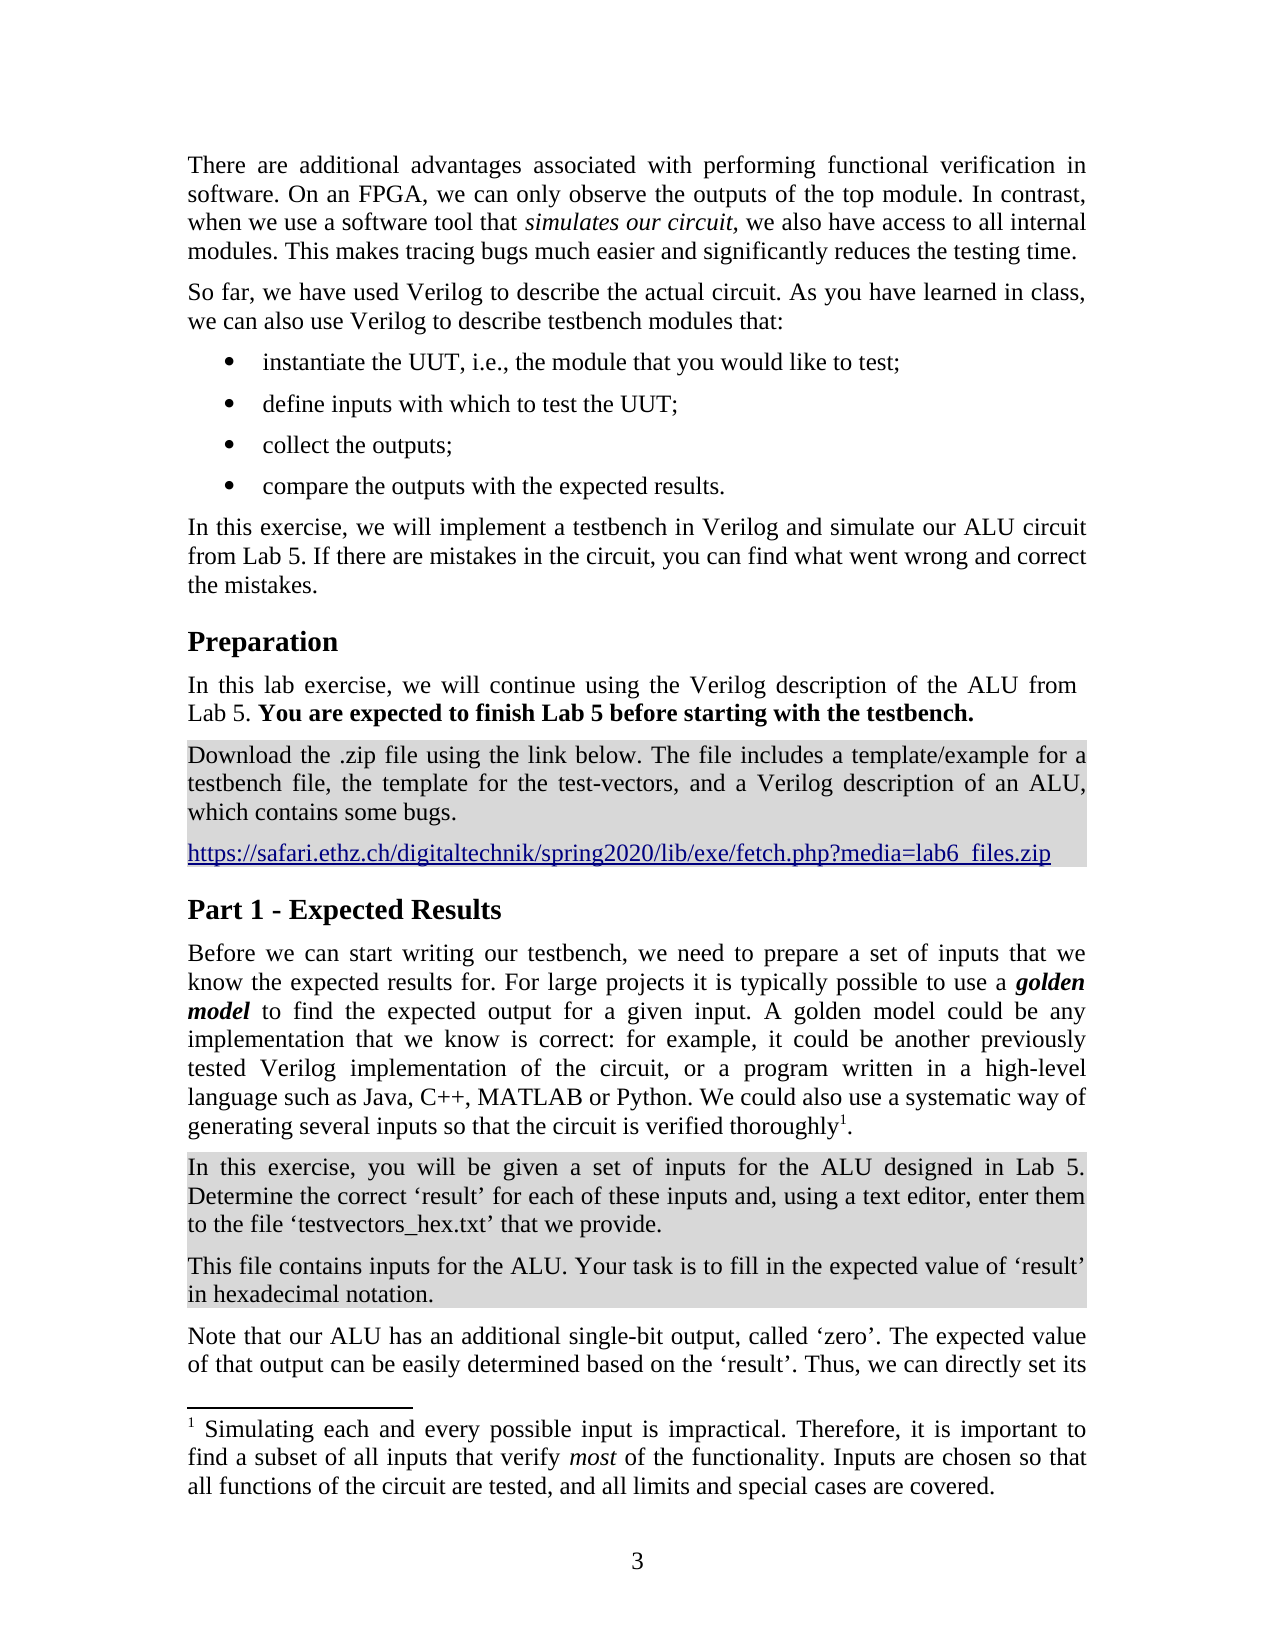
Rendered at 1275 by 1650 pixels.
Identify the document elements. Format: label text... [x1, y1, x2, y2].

text In this lab exercise, we will continue using the Verilog description of the ALU from Lab 5. You are expected to finish Lab 5 before starting with the testbench. [187, 670, 1087, 727]
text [187, 1321, 1087, 1378]
list define inputs with which to test the UUT; [225, 389, 1087, 417]
text This file contains inputs for the ALU. Your task is to fill in the expected value of ‘result’ in hexadecimal notation. [187, 1251, 1087, 1308]
text Preparation [187, 624, 1087, 657]
text Download the .zip file using the link below. The file includes a template/example for a testbench file, the template for the test-vectors, and a Verilog description of an ALU, which contains some bugs. [187, 740, 1087, 826]
text In this exercise, we will implement a testbench in Verilog and simulate our ALU circuit from Lab 5. If there are mistakes in the circuit, you can find what went wrong and correct the mistakes. [187, 512, 1087, 599]
text So far, we have used Verilog to describe the actual circuit. As you have learned in class, we can also use Verilog to describe testbench modules that: [187, 277, 1087, 335]
text https://safari.ethz.ch/digitaltechnik/spring2020/lib/exe/fetch.php?media=lab6_files.zip [187, 838, 1087, 867]
list collect the outputs; [225, 430, 1087, 459]
list instantiate the UUT, i.e., the module that you would like to test; [225, 347, 1087, 376]
text Part 1 - Expected Results [187, 892, 1087, 926]
list compare the outputs with the expected results. [225, 471, 1087, 500]
text Before we can start writing our testbench, we need to prepare a set of inputs that we know the expected results for. For large projects it is typically possible to use a golden model to find the expected output for a given input. A golden model could be any implementation that we know is correct: for example, it could be another previously tested Verilog implementation of the circuit, or a program written in a high-level language such as Java, C++, MATLAB or Python. We could also use a systematic way of generating several inputs so that the circuit is verified thoroughly. [187, 938, 1087, 1139]
text In this exercise, you will be given a set of inputs for the ALU designed in Lab 5. Determine the correct ‘result’ for each of these inputs and, using a text editor, enter them to the file ‘testvectors_hex.txt’ that we provide. [187, 1152, 1087, 1238]
text There are additional advantages associated with performing functional verification in software. On an FPGA, we can only observe the outputs of the top module. In contrast, when we use a software tool that simulates our circuit, we also have access to all internal modules. This makes tracing bugs much easier and significantly reduces the testing time. [187, 150, 1087, 265]
